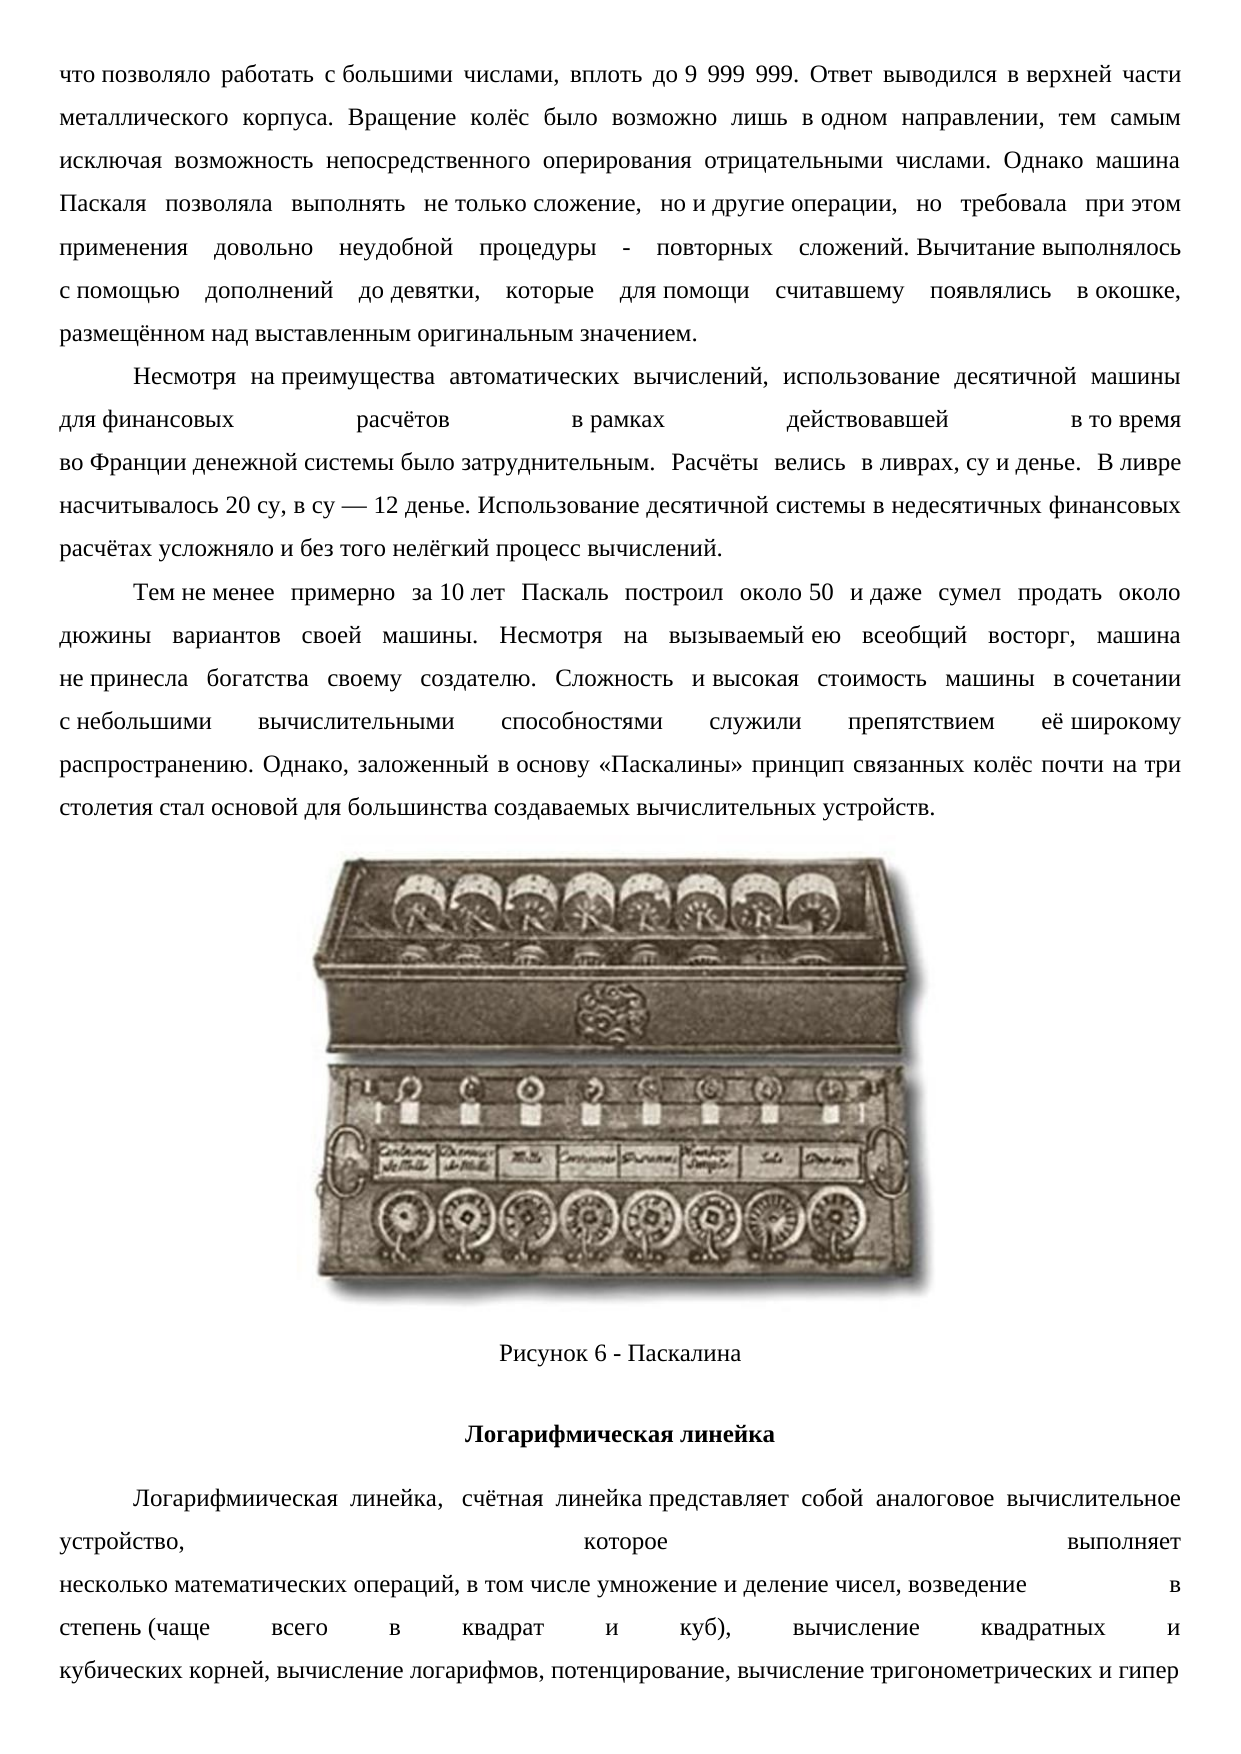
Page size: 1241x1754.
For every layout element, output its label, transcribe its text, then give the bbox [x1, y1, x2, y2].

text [59, 59, 1181, 347]
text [59, 1483, 1181, 1684]
picture [296, 835, 944, 1314]
text Логарифмическая линейка [59, 1419, 1181, 1448]
text Рисунок 6 - Паскалина [59, 1338, 1181, 1367]
text Несмотря на преимущества автоматических вычислений, использование десятичной машины для финансовых расчётов в рамках действовавшей в то время во Франции денежной системы было затруднительным. Расчёты велись в ливрах, су и денье. В ливре насчитывалось 20 су, в су — 12 денье. Использование десятичной системы в недесятичных финансовых расчётах усложняло и без того нелёгкий процесс вычислений. [59, 361, 1181, 562]
text Тем не менее примерно за 10 лет Паскаль построил около 50 и даже сумел продать около дюжины вариантов своей машины. Несмотря на вызываемый ею всеобщий восторг, машина не принесла богатства своему создателю. Сложность и высокая стоимость машины в сочетании с небольшими вычислительными способностями служили препятствием её широкому распространению. Однако, заложенный в основу «Паскалины» принцип связанных колёс почти на три столетия стал основой для большинства создаваемых вычислительных устройств. [59, 577, 1181, 821]
